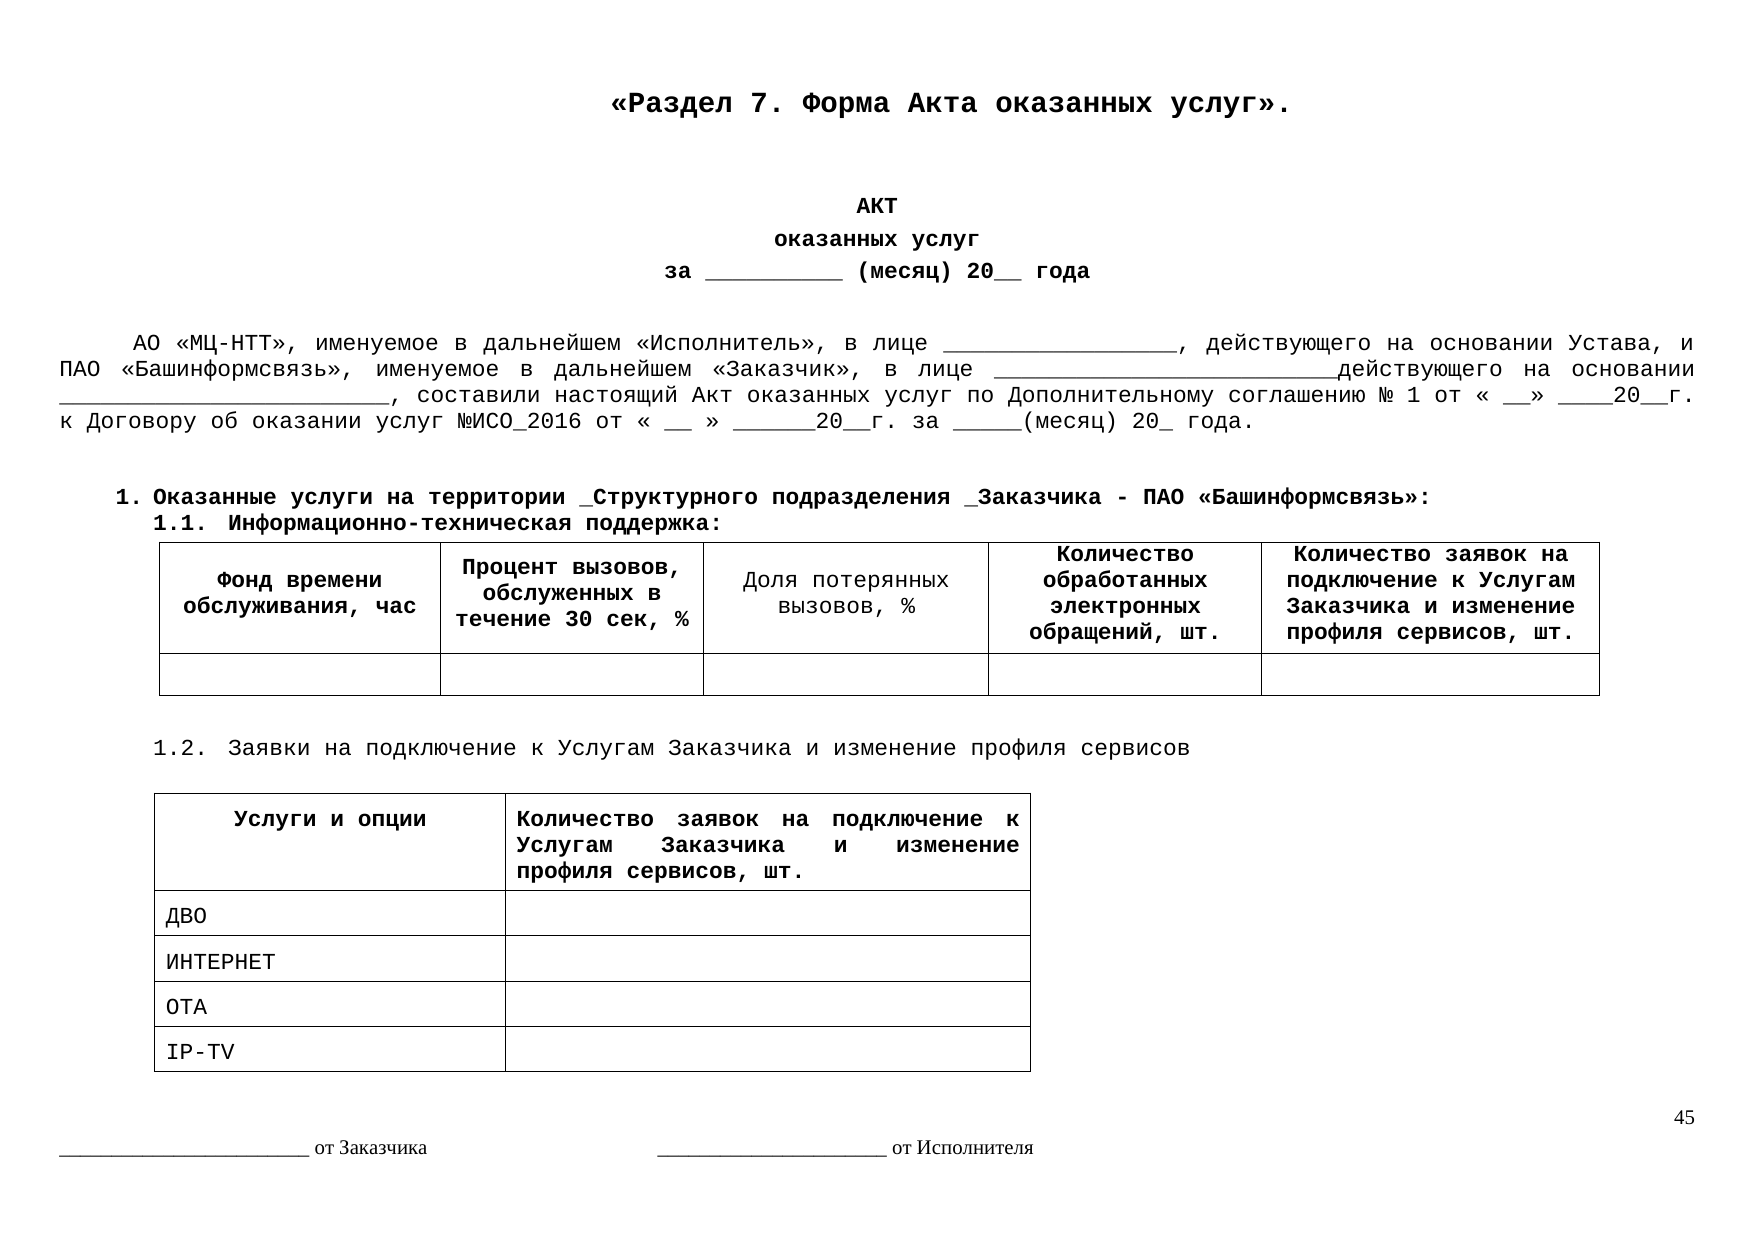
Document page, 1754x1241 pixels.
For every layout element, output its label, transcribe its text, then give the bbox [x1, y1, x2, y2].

table_header Фонд времени обслуживания, час [160, 543, 440, 653]
list Оказанные услуги на территории _Структурного подразделения _Заказчика - ПАО «Башинформсвязь»: [115, 483, 1696, 509]
table_cell [1262, 654, 1599, 695]
list Информационно-техническая поддержка: [153, 509, 1696, 535]
table_header Количество заявок на подключение к Услугам Заказчика и изменение профиля сервисов, шт. [506, 794, 1030, 890]
table_cell [441, 654, 703, 695]
table_header Процент вызовов, обслуженных в течение 30 сек, % [441, 543, 703, 653]
table_header Услуги и опции [155, 794, 505, 890]
table_cell [506, 891, 1030, 935]
table_cell [506, 1027, 1030, 1071]
table_cell ИНТЕРНЕТ [155, 936, 505, 981]
list «Раздел 7. Форма Акта оказанных услуг». [208, 89, 1695, 122]
table_cell [989, 654, 1261, 695]
text за __________ (месяц) 20__ года [59, 259, 1695, 285]
table_cell [506, 936, 1030, 981]
table_cell [506, 982, 1030, 1026]
list Заявки на подключение к Услугам Заказчика и изменение профиля сервисов [153, 734, 1696, 760]
table_header Количество заявок на подключение к Услугам Заказчика и изменение профиля сервисов, шт. [1262, 543, 1599, 653]
table_cell ДВО [155, 891, 505, 935]
table_header Доля потерянных вызовов, % [704, 543, 988, 653]
table_header Количество обработанных электронных обращений, шт. [989, 543, 1261, 653]
text оказанных услуг [59, 227, 1695, 253]
table_cell IP-TV [155, 1027, 505, 1071]
table_cell [160, 654, 440, 695]
text АО «МЦ-НТТ», именуемое в дальнейшем «Исполнитель», в лице _________________, действующего на основании Устава, и ПАО «Башинформсвязь», именуемое в дальнейшем «Заказчик», в лице _________________________действующего на основании ________________________, составили настоящий Акт оказанных услуг по Дополнительному соглашению № 1 от « __» ____20__г. к Договору об оказании услуг №ИСО_2016 от « __ » ______20__г. за _____(месяц) 20_ года. [59, 329, 1696, 433]
text АКТ [59, 195, 1695, 221]
table_cell [704, 654, 988, 695]
table_cell ОТА [155, 982, 505, 1026]
